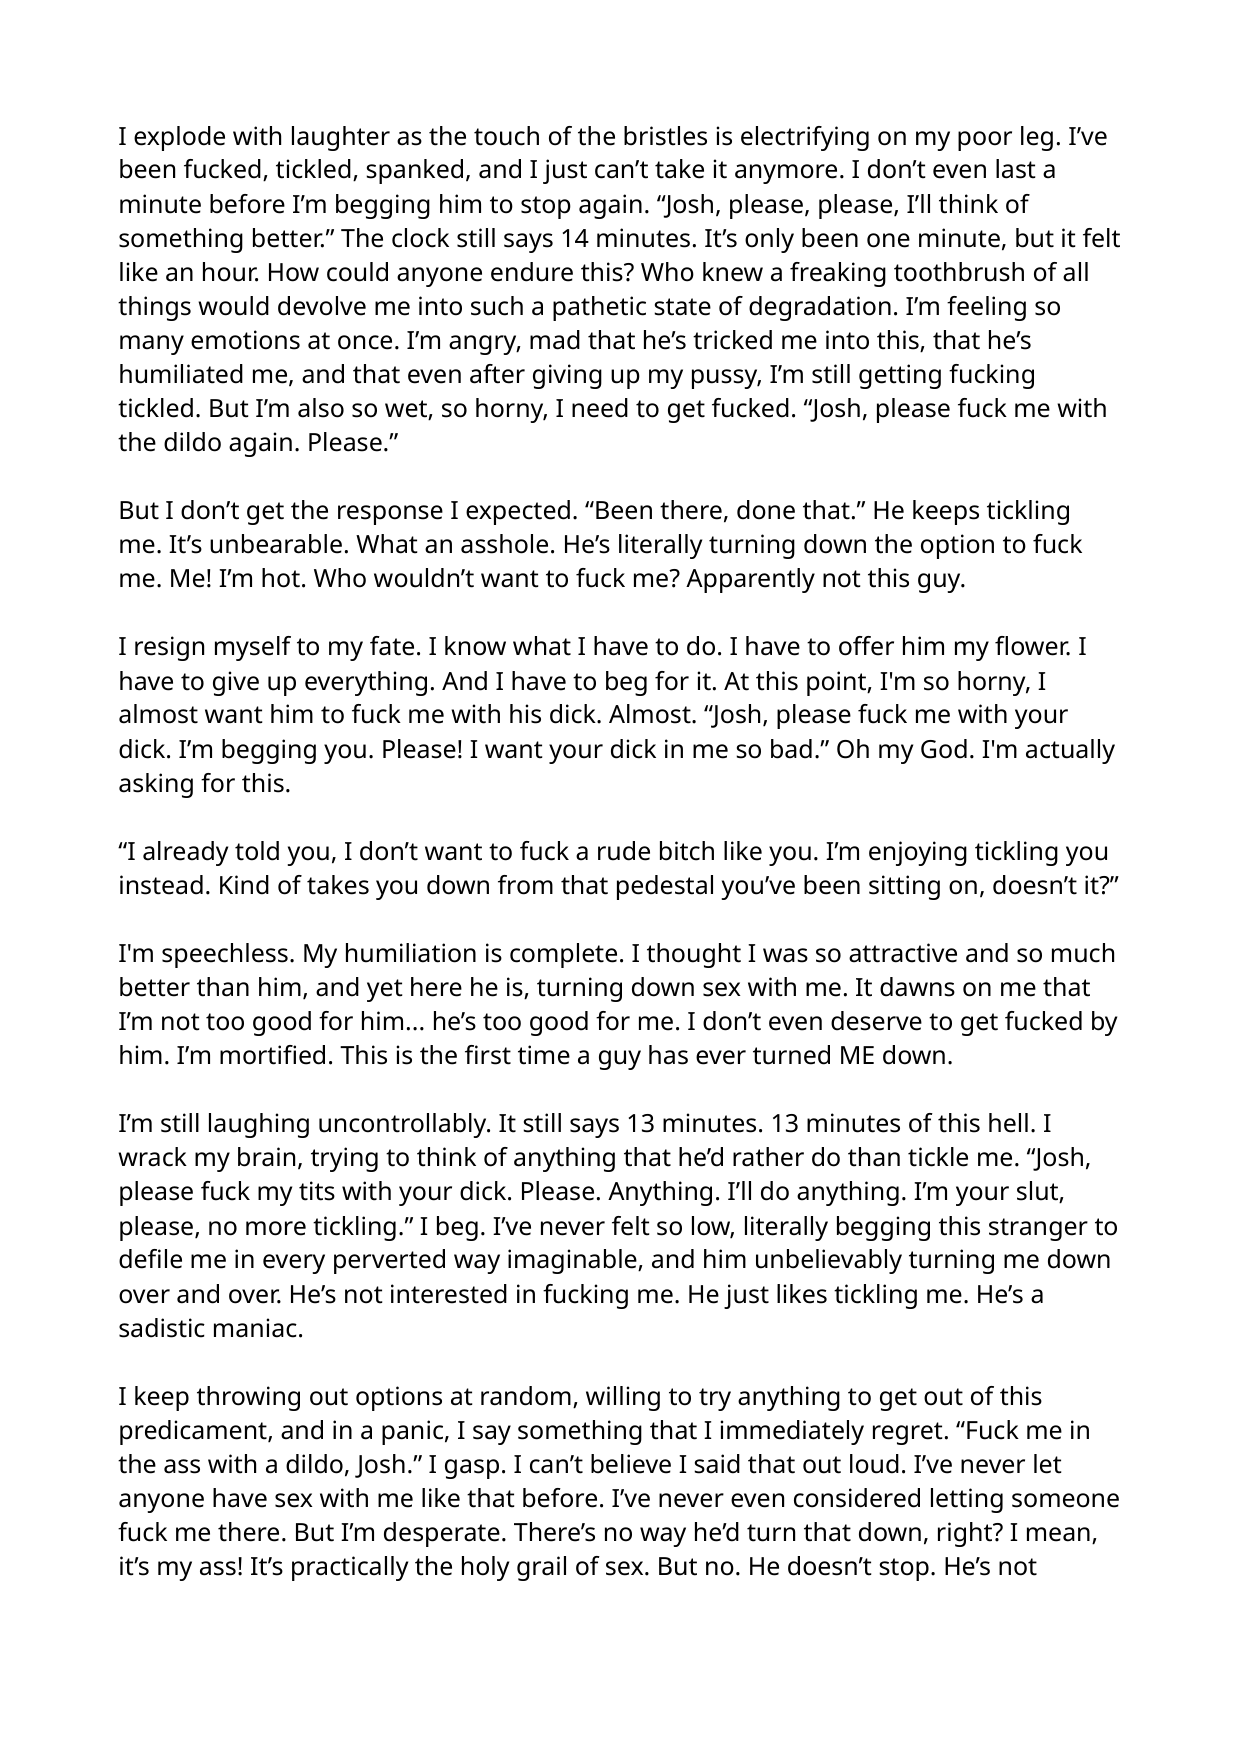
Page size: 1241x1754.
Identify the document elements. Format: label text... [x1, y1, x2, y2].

text I explode with laughter as the touch of the bristles is electrifying on my poor leg. I’ve been fucked, tickled, spanked, and I just can’t take it anymore. I don’t even last a minute before I’m begging him to stop again. “Josh, please, please, I’ll think of something better.” The clock still says 14 minutes. It’s only been one minute, but it felt like an hour. How could anyone endure this? Who knew a freaking toothbrush of all things would devolve me into such a pathetic state of degradation. I’m feeling so many emotions at once. I’m angry, mad that he’s tricked me into this, that he’s humiliated me, and that even after giving up my pussy, I’m still getting fucking tickled. But I’m also so wet, so horny, I need to get fucked. “Josh, please fuck me with the dildo again. Please.” [118, 118, 1122, 459]
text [118, 1378, 1122, 1583]
text I’m still laughing uncontrollably. It still says 13 minutes. 13 minutes of this hell. I wrack my brain, trying to think of anything that he’d rather do than tickle me. “Josh, please fuck my tits with your dick. Please. Anything. I’ll do anything. I’m your slut, please, no more tickling.” I beg. I’ve never felt so low, literally begging this stranger to defile me in every perverted way imaginable, and him unbelievably turning me down over and over. He’s not interested in fucking me. He just likes tickling me. He’s a sadistic maniac. [118, 1106, 1122, 1344]
text “I already told you, I don’t want to fuck a rude bitch like you. I’m enjoying tickling you instead. Kind of takes you down from that pedestal you’ve been sitting on, doesn’t it?” [118, 833, 1122, 902]
text I'm speechless. My humiliation is complete. I thought I was so attractive and so much better than him, and yet here he is, turning down sex with me. It dawns on me that I’m not too good for him... he’s too good for me. I don’t even deserve to get fucked by him. I’m mortified. This is the first time a guy has ever turned ME down. [118, 936, 1122, 1072]
text I resign myself to my fate. I know what I have to do. I have to offer him my flower. I have to give up everything. And I have to beg for it. At this point, I'm so horny, I almost want him to fuck me with his dick. Almost. “Josh, please fuck me with your dick. I’m begging you. Please! I want your dick in me so bad.” Oh my God. I'm actually asking for this. [118, 629, 1122, 799]
text But I don’t get the response I expected. “Been there, done that.” He keeps tickling me. It’s unbearable. What an asshole. He’s literally turning down the option to fuck me. Me! I’m hot. Who wouldn’t want to fuck me? Apparently not this guy. [118, 493, 1122, 595]
